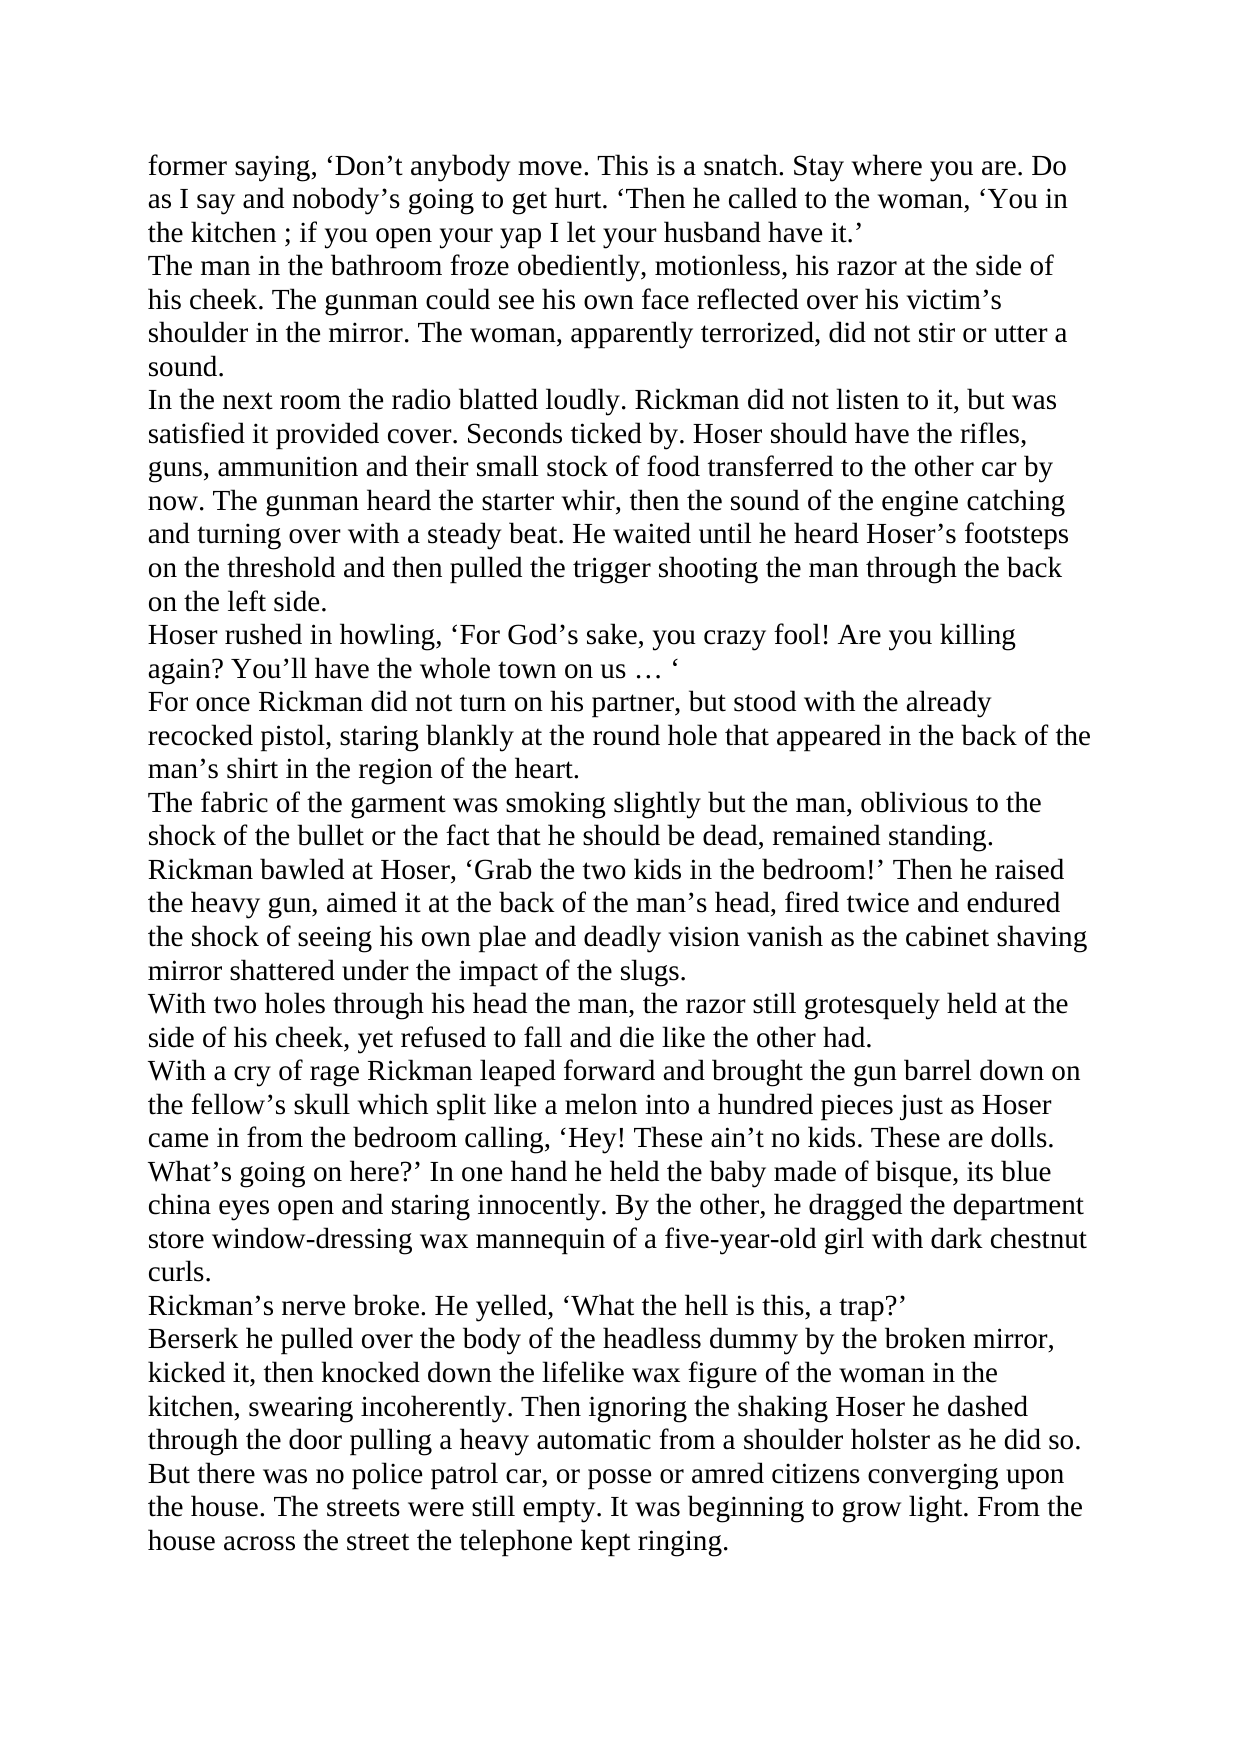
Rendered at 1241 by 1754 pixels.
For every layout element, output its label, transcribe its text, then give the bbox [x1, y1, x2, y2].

text With two holes through his head the man, the razor still grotesquely held at the side of his cheek, yet refused to fall and die like the other had. [148, 986, 1093, 1053]
text But there was no police patrol car, or posse or amred citizens converging upon the house. The streets were still empty. It was beginning to grow light. From the house across the street the telephone kept ringing. [148, 1456, 1093, 1556]
text Hoser rushed in howling, ‘For God’s sake, you crazy fool! Are you killing again? You’ll have the whole town on us … ‘ [148, 617, 1093, 684]
text Rickman’s nerve broke. He yelled, ‘What the hell is this, a trap?’ [148, 1288, 1093, 1322]
text For once Rickman did not turn on his partner, but stood with the already recocked pistol, staring blankly at the round hole that appeared in the back of the man’s shirt in the region of the heart. [148, 684, 1093, 785]
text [148, 148, 1093, 248]
text The fabric of the garment was smoking slightly but the man, oblivious to the shock of the bullet or the fact that he should be dead, remained standing. [148, 785, 1093, 852]
text In the next room the radio blatted loudly. Rickman did not listen to it, but was satisfied it provided cover. Seconds ticked by. Hoser should have the rifles, guns, ammunition and their small stock of food transferred to the other car by now. The gunman heard the starter whir, then the sound of the engine catching and turning over with a steady beat. He waited until he heard Hoser’s footsteps on the threshold and then pulled the trigger shooting the man through the back on the left side. [148, 382, 1093, 617]
text Rickman bawled at Hoser, ‘Grab the two kids in the bedroom!’ Then he raised the heavy gun, aimed it at the back of the man’s head, fired twice and endured the shock of seeing his own plae and deadly vision vanish as the cabinet shaving mirror shattered under the impact of the slugs. [148, 852, 1093, 986]
text Berserk he pulled over the body of the headless dummy by the broken mirror, kicked it, then knocked down the lifelike wax figure of the woman in the kitchen, swearing incoherently. Then ignoring the shaking Hoser he dashed through the door pulling a heavy automatic from a shoulder holster as he did so. [148, 1322, 1093, 1456]
text The man in the bathroom froze obediently, motionless, his razor at the side of his cheek. The gunman could see his own face reflected over his victim’s shoulder in the mirror. The woman, apparently terrorized, did not stir or utter a sound. [148, 248, 1093, 382]
text With a cry of rage Rickman leaped forward and brought the gun barrel down on the fellow’s skull which split like a melon into a hundred pieces just as Hoser came in from the bedroom calling, ‘Hey! These ain’t no kids. These are dolls. What’s going on here?’ In one hand he held the baby made of bisque, its blue china eyes open and staring innocently. By the other, he dragged the department store window-dressing wax mannequin of a five-year-old girl with dark chestnut curls. [148, 1053, 1093, 1288]
